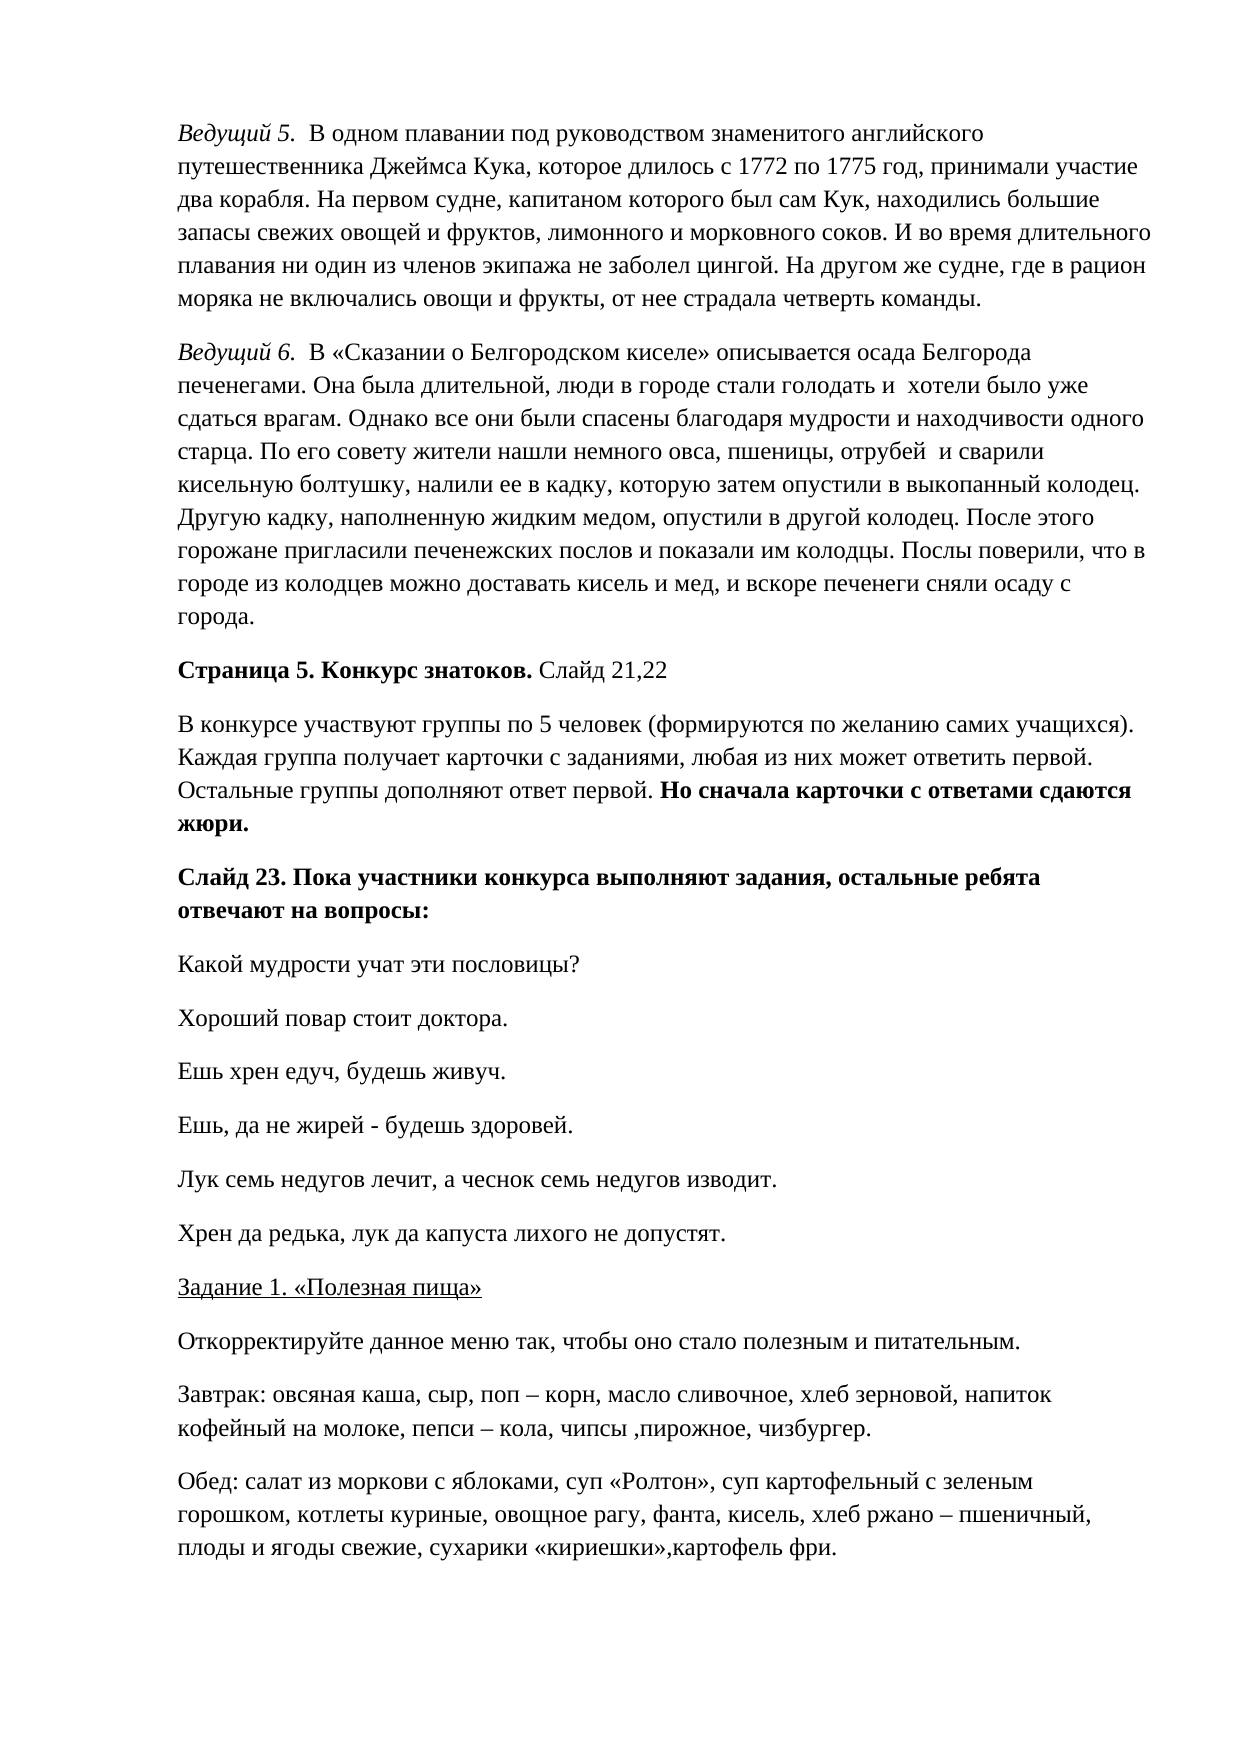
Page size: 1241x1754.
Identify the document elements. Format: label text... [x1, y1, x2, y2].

text Ешь хрен едуч, будешь живуч. [177, 1056, 1152, 1085]
text Задание 1. «Полезная пища» [177, 1272, 1152, 1301]
text Слайд 23. Пока участники конкурса выполняют задания, остальные ребята отвечают на вопросы: [177, 862, 1152, 924]
text Страница 5. Конкурс знатоков. Слайд 21,22 [177, 655, 1152, 684]
text Ведущий 5. В одном плавании под руководством знаменитого английского путешественника Джеймса Кука, которое длилось с 1772 по 1775 год, принимали участие два корабля. На первом судне, капитаном которого был сам Кук, находились большие запасы свежих овощей и фруктов, лимонного и морковного соков. И во время длительного плавания ни один из членов экипажа не заболел цингой. На другом же судне, где в рацион моряка не включались овощи и фрукты, от нее страдала четверть команды. [177, 118, 1152, 312]
text Ешь, да не жирей - будешь здоровей. [177, 1110, 1152, 1139]
text Обед: салат из моркови с яблоками, суп «Ролтон», суп картофельный с зеленым горошком, котлеты куриные, овощное рагу, фанта, кисель, хлеб ржано – пшеничный, плоды и ягоды свежие, сухарики «кириешки»,картофель фри. [177, 1466, 1152, 1561]
text В конкурсе участвуют группы по 5 человек (формируются по желанию самих учащихся). Каждая группа получает карточки с заданиями, любая из них может ответить первой. Остальные группы дополняют ответ первой. Но сначала карточки с ответами сдаются жюри. [177, 709, 1152, 837]
text Откорректируйте данное меню так, чтобы оно стало полезным и питательным. [177, 1326, 1152, 1354]
text Какой мудрости учат эти пословицы? [177, 949, 1152, 977]
text Завтрак: овсяная каша, сыр, поп – корн, масло сливочное, хлеб зерновой, напиток кофейный на молоке, пепси – кола, чипсы ,пирожное, чизбургер. [177, 1379, 1152, 1441]
text Ведущий 6. В «Сказании о Белгородском киселе» описывается осада Белгорода печенегами. Она была длительной, люди в городе стали голодать и хотели было уже сдаться врагам. Однако все они были спасены благодаря мудрости и находчивости одного старца. По его совету жители нашли немного овса, пшеницы, отрубей и сварили кисельную болтушку, налили ее в кадку, которую затем опустили в выкопанный колодец. Другую кадку, наполненную жидким медом, опустили в другой колодец. После этого горожане пригласили печенежских послов и показали им колодцы. Послы поверили, что в городе из колодцев можно доставать кисель и мед, и вскоре печенеги сняли осаду с города. [177, 337, 1152, 630]
text Хрен да редька, лук да капуста лихого не допустят. [177, 1218, 1152, 1247]
text Хороший повар стоит доктора. [177, 1003, 1152, 1031]
text Лук семь недугов лечит, а чеснок семь недугов изводит. [177, 1164, 1152, 1193]
